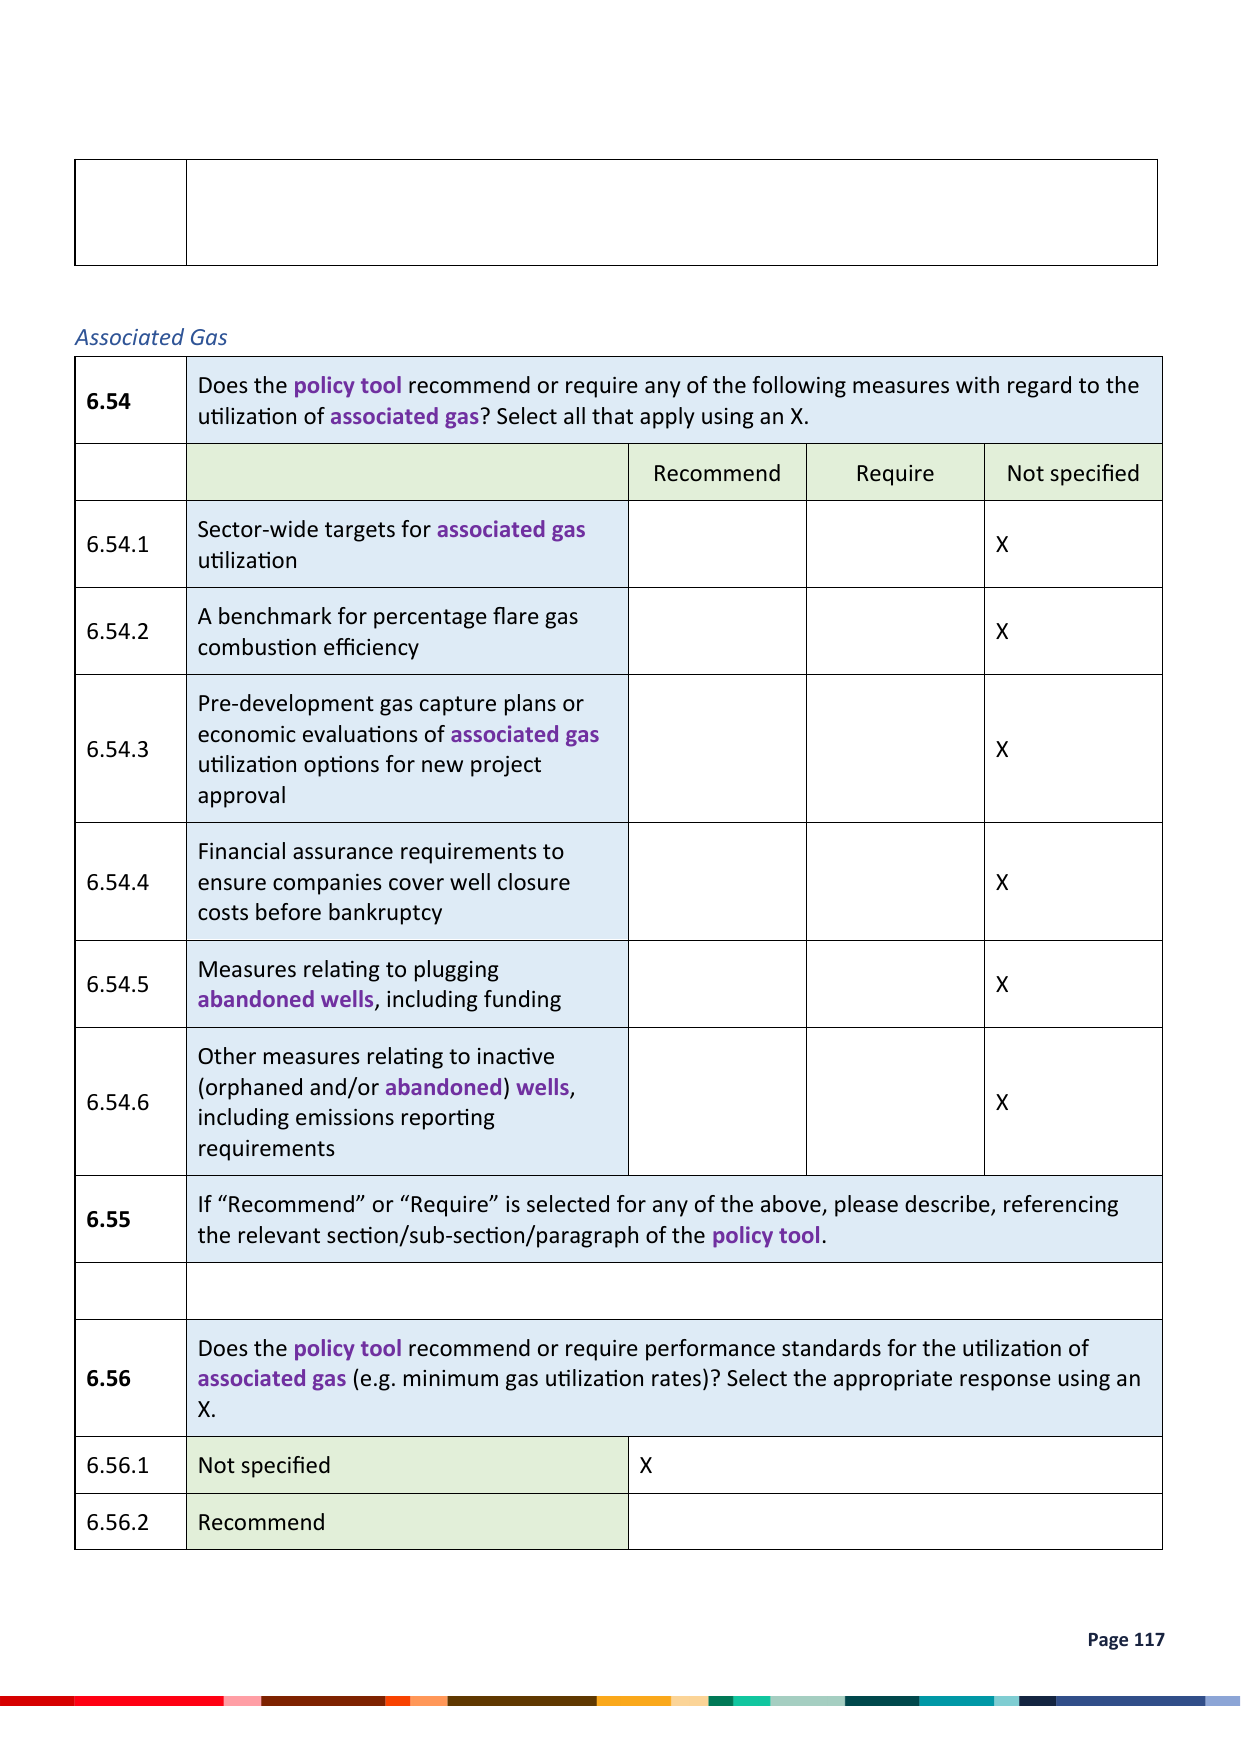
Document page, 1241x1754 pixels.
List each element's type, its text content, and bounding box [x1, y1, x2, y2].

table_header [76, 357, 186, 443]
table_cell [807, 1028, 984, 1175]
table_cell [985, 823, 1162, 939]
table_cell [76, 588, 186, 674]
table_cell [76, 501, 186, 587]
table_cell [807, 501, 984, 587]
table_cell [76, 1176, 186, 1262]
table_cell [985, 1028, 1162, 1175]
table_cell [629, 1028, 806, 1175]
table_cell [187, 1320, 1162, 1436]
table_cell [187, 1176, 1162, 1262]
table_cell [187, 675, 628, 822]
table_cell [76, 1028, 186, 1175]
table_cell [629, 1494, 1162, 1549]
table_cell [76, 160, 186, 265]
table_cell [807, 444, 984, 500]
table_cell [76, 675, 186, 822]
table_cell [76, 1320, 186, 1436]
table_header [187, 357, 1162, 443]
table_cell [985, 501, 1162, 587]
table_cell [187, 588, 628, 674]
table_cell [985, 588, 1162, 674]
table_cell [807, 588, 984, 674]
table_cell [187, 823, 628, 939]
subtitle Associated Gas [75, 321, 1165, 352]
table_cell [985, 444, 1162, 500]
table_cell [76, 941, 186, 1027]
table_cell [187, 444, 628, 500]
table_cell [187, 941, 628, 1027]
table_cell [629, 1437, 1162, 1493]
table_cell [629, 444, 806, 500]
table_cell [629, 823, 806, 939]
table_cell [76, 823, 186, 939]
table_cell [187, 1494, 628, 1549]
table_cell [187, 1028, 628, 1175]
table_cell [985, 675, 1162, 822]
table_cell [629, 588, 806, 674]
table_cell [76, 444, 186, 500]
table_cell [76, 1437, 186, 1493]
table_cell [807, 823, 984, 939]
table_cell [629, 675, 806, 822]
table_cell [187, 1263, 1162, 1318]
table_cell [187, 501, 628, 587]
picture [0, 1696, 1241, 1706]
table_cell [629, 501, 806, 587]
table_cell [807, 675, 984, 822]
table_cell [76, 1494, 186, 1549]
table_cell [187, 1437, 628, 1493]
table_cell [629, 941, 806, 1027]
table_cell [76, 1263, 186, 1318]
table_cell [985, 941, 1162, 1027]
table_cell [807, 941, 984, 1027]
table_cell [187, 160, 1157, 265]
